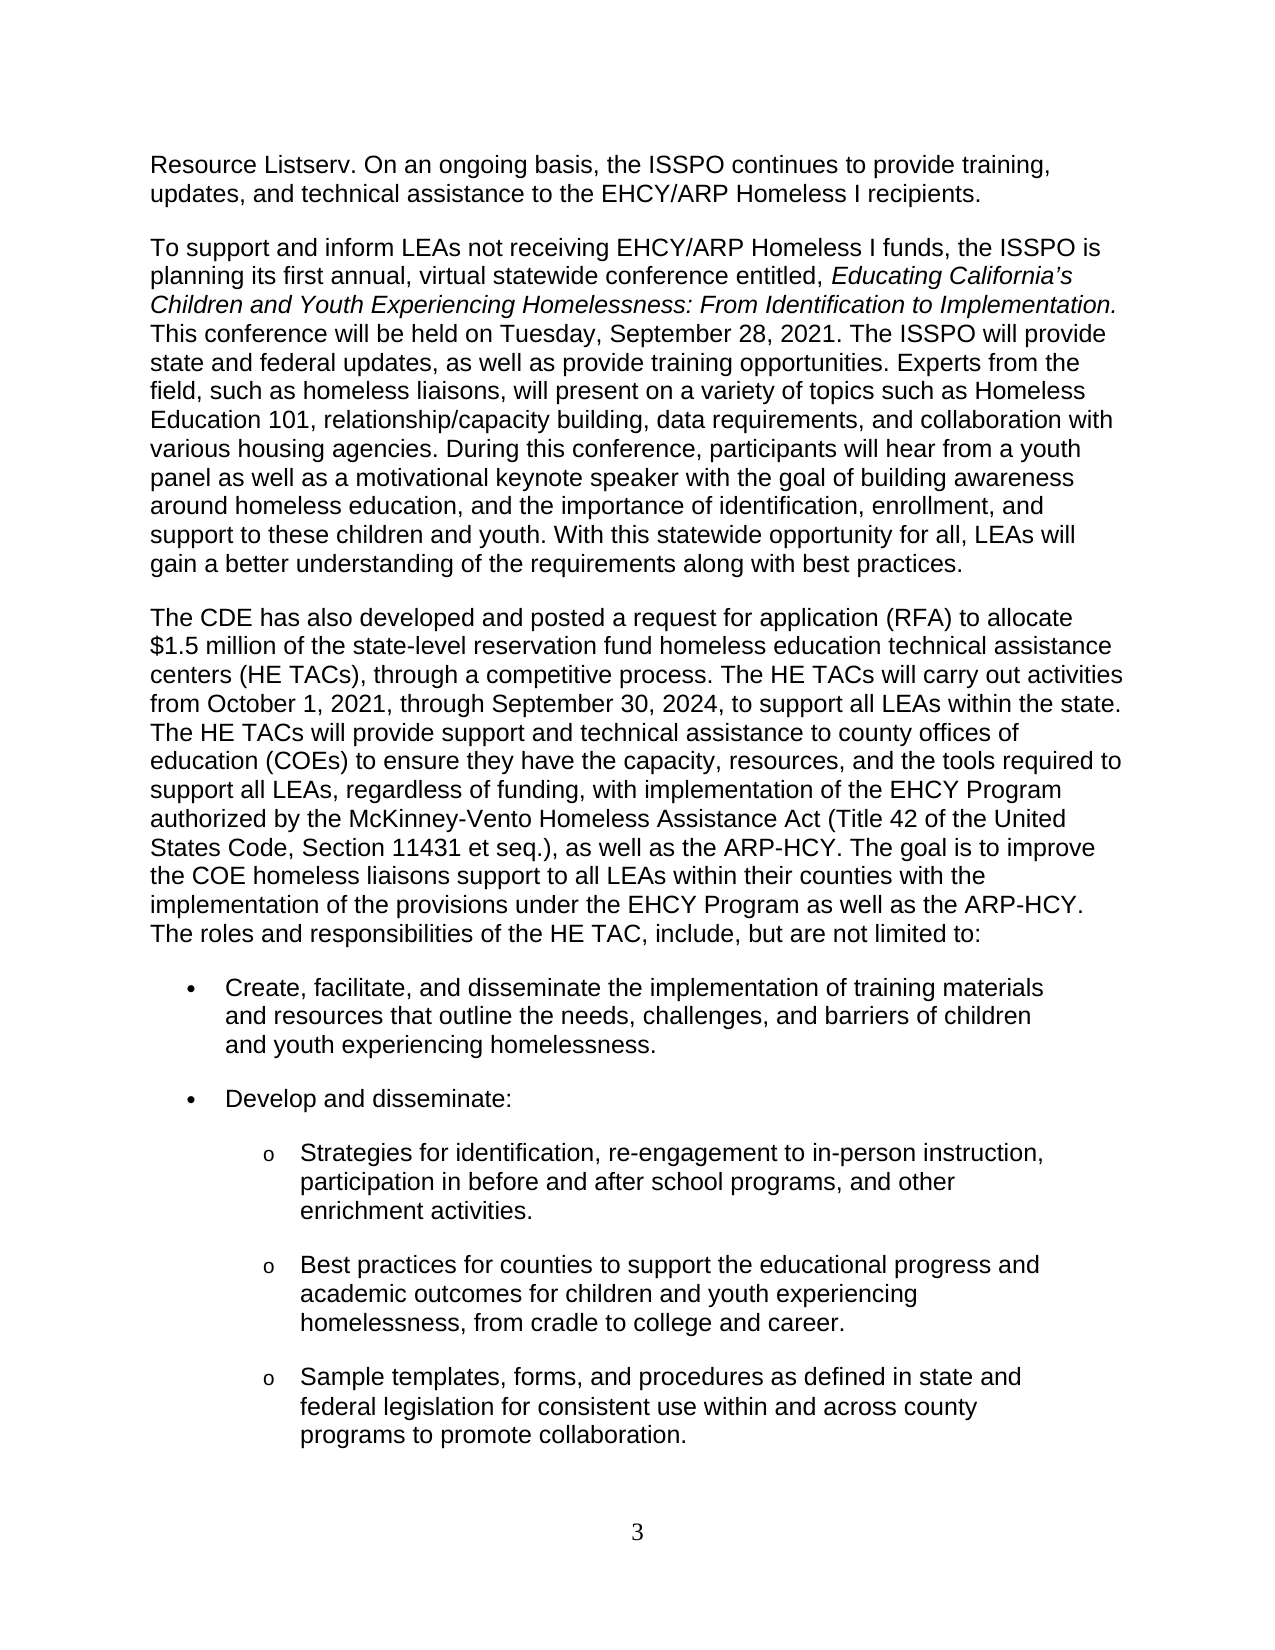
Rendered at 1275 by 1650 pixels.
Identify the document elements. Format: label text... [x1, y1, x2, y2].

list Sample templates, forms, and procedures as defined in state and federal legislation for consistent use within and across county programs to promote collaboration. [262, 1362, 1068, 1449]
text The CDE has also developed and posted a request for application (RFA) to allocate $1.5 million of the state-level reservation fund homeless education technical assistance centers (HE TACs), through a competitive process. The HE TACs will carry out activities from October 1, 2021, through September 30, 2024, to support all LEAs within the state. The HE TACs will provide support and technical assistance to county offices of education (COEs) to ensure they have the capacity, resources, and the tools required to support all LEAs, regardless of funding, with implementation of the EHCY Program authorized by the McKinney-Vento Homeless Assistance Act (Title 42 of the United States Code, Section 11431 et seq.), as well as the ARP-HCY. The goal is to improve the COE homeless liaisons support to all LEAs within their counties with the implementation of the provisions under the EHCY Program as well as the ARP-HCY. The roles and responsibilities of the HE TAC, include, but are not limited to: [150, 602, 1125, 947]
text To support and inform LEAs not receiving EHCY/ARP Homeless I funds, the ISSPO is planning its first annual, virtual statewide conference entitled, Educating California’s Children and Youth Experiencing Homelessness: From Identification to Implementation. This conference will be held on Tuesday, September 28, 2021. The ISSPO will provide state and federal updates, as well as provide training opportunities. Experts from the field, such as homeless liaisons, will present on a variety of topics such as Homeless Education 101, relationship/capacity building, data requirements, and collaboration with various housing agencies. During this conference, participants will hear from a youth panel as well as a motivational keynote speaker with the goal of building awareness around homeless education, and the importance of identification, enrollment, and support to these children and youth. With this statewide opportunity for all, LEAs will gain a better understanding of the requirements along with best practices. [150, 232, 1125, 577]
list Best practices for counties to support the educational progress and academic outcomes for children and youth experiencing homelessness, from cradle to college and career. [262, 1250, 1068, 1337]
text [150, 150, 1125, 207]
list Create, facilitate, and disseminate the implementation of training materials and resources that outline the needs, challenges, and barriers of children and youth experiencing homelessness. [187, 972, 1068, 1059]
list Strategies for identification, re-engagement to in-person instruction, participation in before and after school programs, and other enrichment activities. [262, 1137, 1068, 1225]
list Develop and disseminate: [187, 1084, 1068, 1112]
